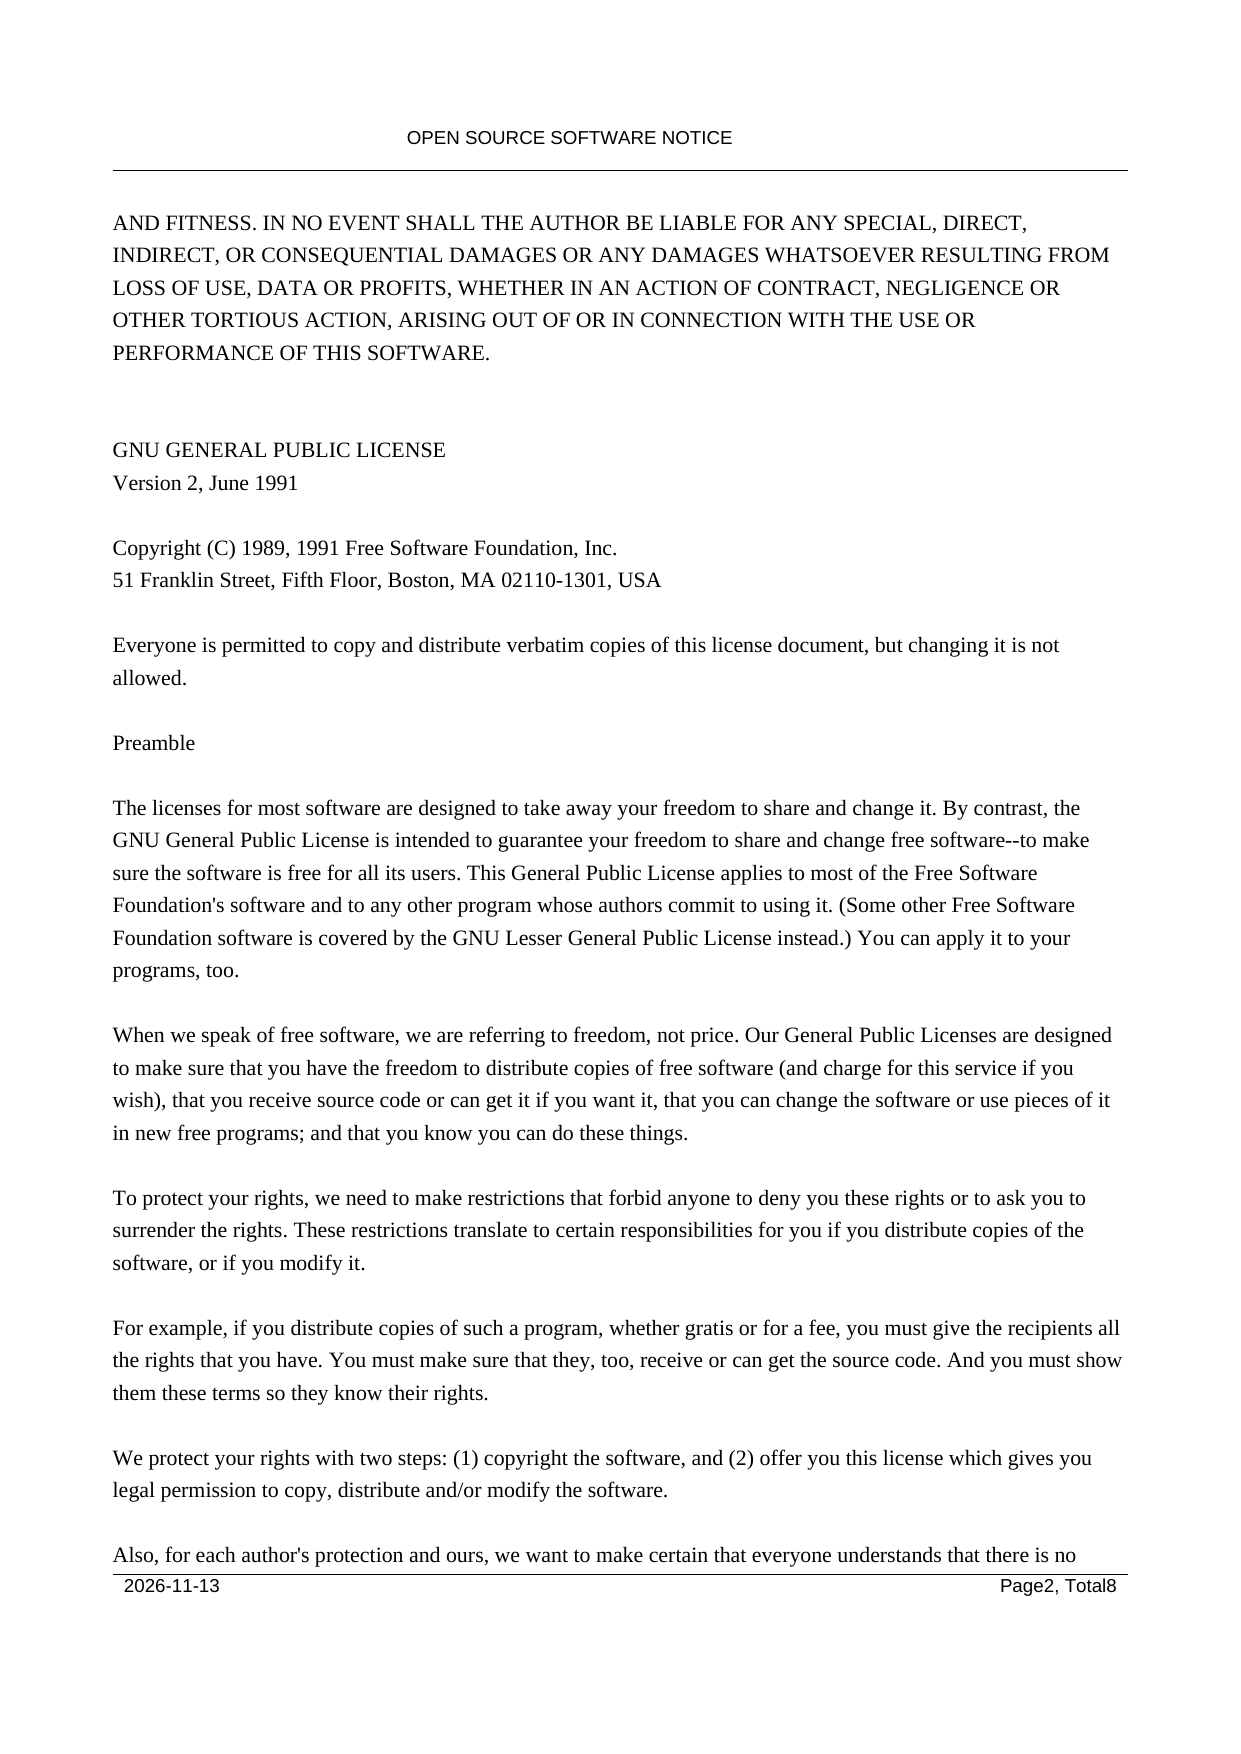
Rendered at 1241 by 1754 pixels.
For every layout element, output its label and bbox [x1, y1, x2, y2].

text [112, 206, 1128, 1571]
